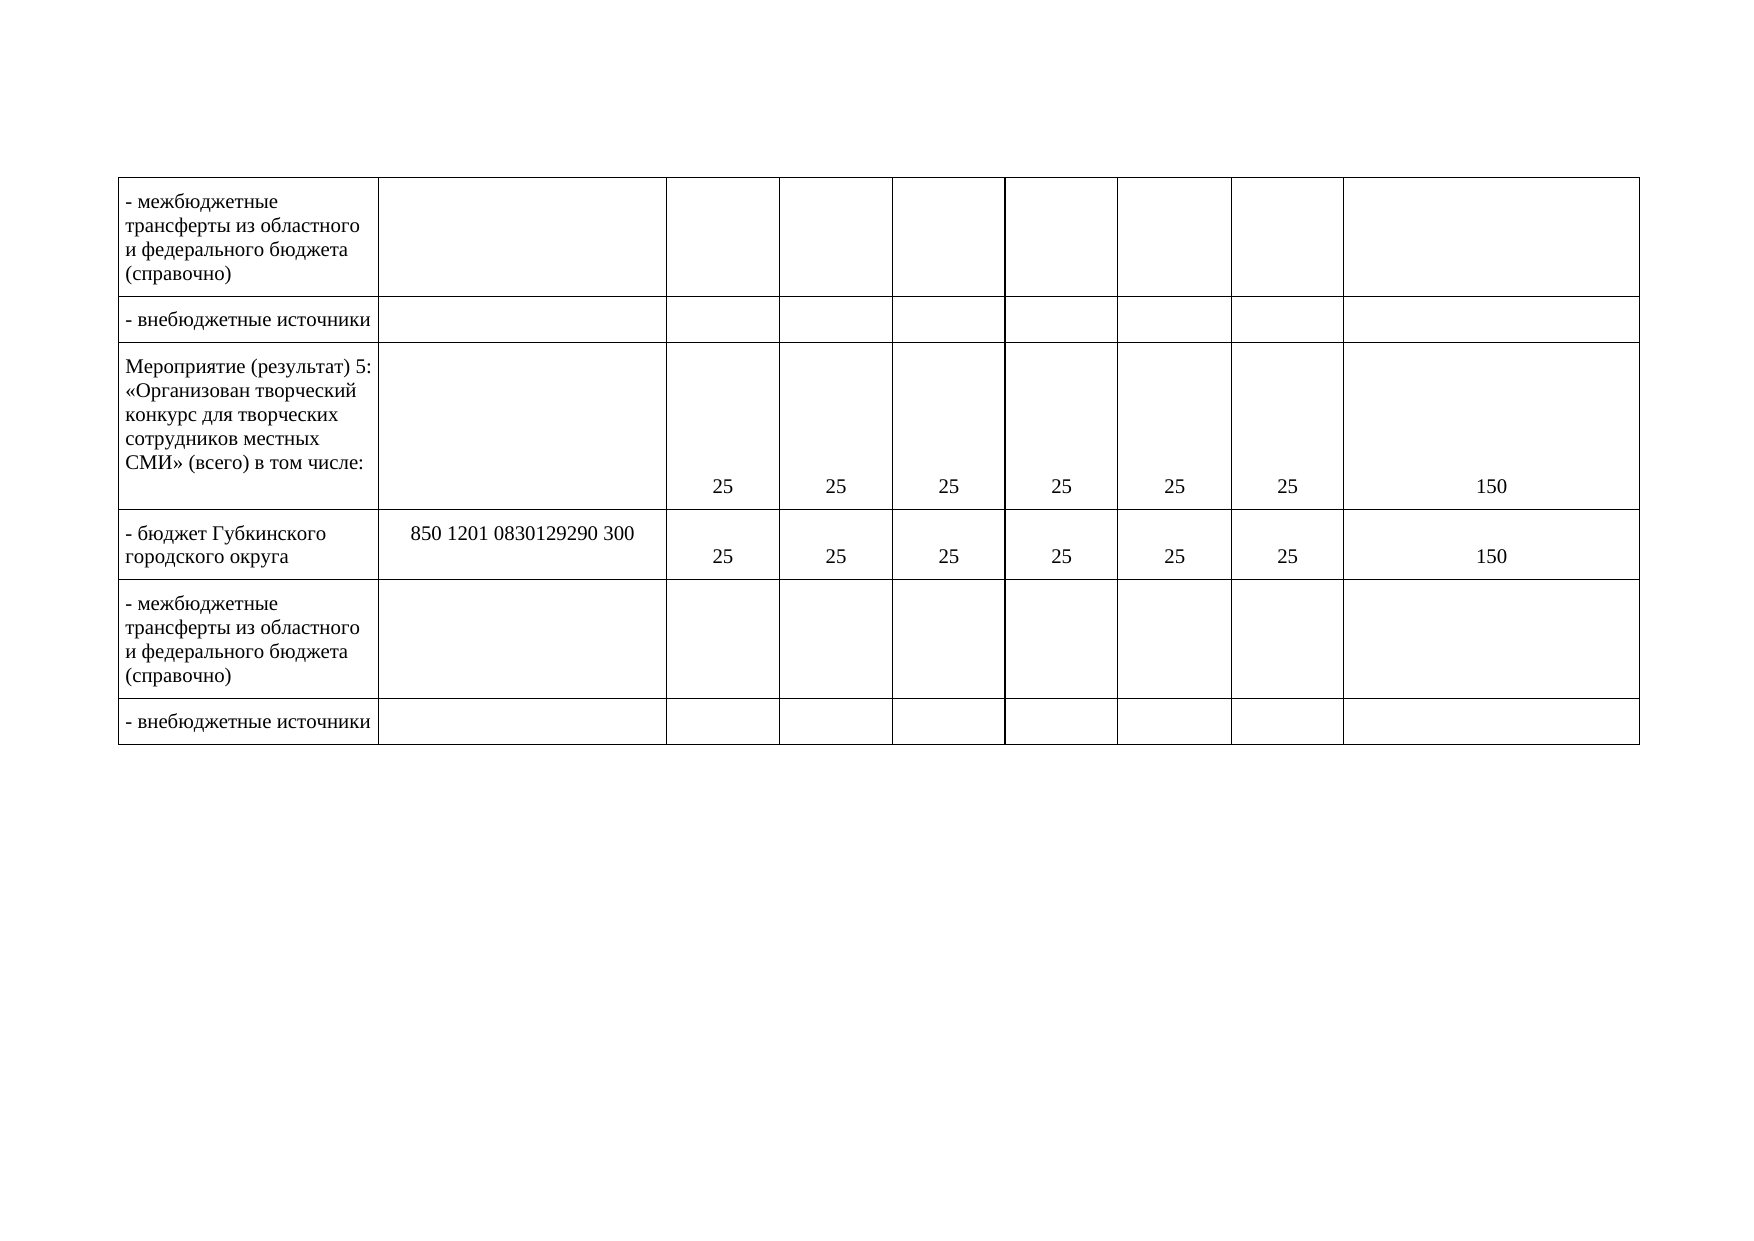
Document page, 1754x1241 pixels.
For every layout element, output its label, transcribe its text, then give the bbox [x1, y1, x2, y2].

table_cell [667, 580, 779, 698]
table_cell [893, 699, 1004, 744]
table_cell [1344, 178, 1639, 296]
table_cell - внебюджетные источники [119, 699, 378, 744]
table_cell [379, 699, 666, 744]
table_cell [1118, 297, 1231, 342]
table_cell 25 [1006, 343, 1117, 509]
table_cell [1006, 297, 1117, 342]
table_cell [667, 297, 779, 342]
table_cell [1344, 699, 1639, 744]
table_cell 850 1201 0830129290 300 [379, 510, 666, 579]
table_cell 25 [1006, 510, 1117, 579]
table_cell [893, 178, 1004, 296]
table_cell - бюджет Губкинского городского округа [119, 510, 378, 579]
table_cell 25 [893, 510, 1004, 579]
table_cell 25 [1118, 343, 1231, 509]
table_cell [379, 297, 666, 342]
table_cell [1006, 699, 1117, 744]
table_cell - межбюджетные трансферты из областного и федерального бюджета (справочно) [119, 178, 378, 296]
table_cell 25 [667, 510, 779, 579]
table_cell 25 [780, 510, 892, 579]
table_cell [780, 297, 892, 342]
table_cell [1344, 297, 1639, 342]
table_cell [780, 178, 892, 296]
table_cell [379, 580, 666, 698]
table_cell 25 [667, 343, 779, 509]
table_cell Мероприятие (результат) 5: «Организован творческий конкурс для творческих сотрудников местных СМИ» (всего) в том числе: [119, 343, 378, 509]
table_cell [1006, 580, 1117, 698]
table_cell 25 [1232, 343, 1343, 509]
table_cell 25 [1232, 510, 1343, 579]
table_cell [667, 178, 779, 296]
table_cell 25 [893, 343, 1004, 509]
table_cell 150 [1344, 343, 1639, 509]
table_cell [893, 580, 1004, 698]
table_cell [379, 343, 666, 509]
table_cell [1232, 297, 1343, 342]
table_cell [1232, 699, 1343, 744]
table_cell [893, 297, 1004, 342]
table_cell [780, 580, 892, 698]
table_cell [1118, 580, 1231, 698]
table_cell [379, 178, 666, 296]
table_cell [780, 699, 892, 744]
table_cell 25 [780, 343, 892, 509]
table_cell - внебюджетные источники [119, 297, 378, 342]
table_cell [1344, 580, 1639, 698]
table_cell 150 [1344, 510, 1639, 579]
table_cell [1006, 178, 1117, 296]
table_cell - межбюджетные трансферты из областного и федерального бюджета (справочно) [119, 580, 378, 698]
table_cell 25 [1118, 510, 1231, 579]
table_cell [1118, 699, 1231, 744]
table_cell [1118, 178, 1231, 296]
table_cell [1232, 580, 1343, 698]
table_cell [667, 699, 779, 744]
table_cell [1232, 178, 1343, 296]
